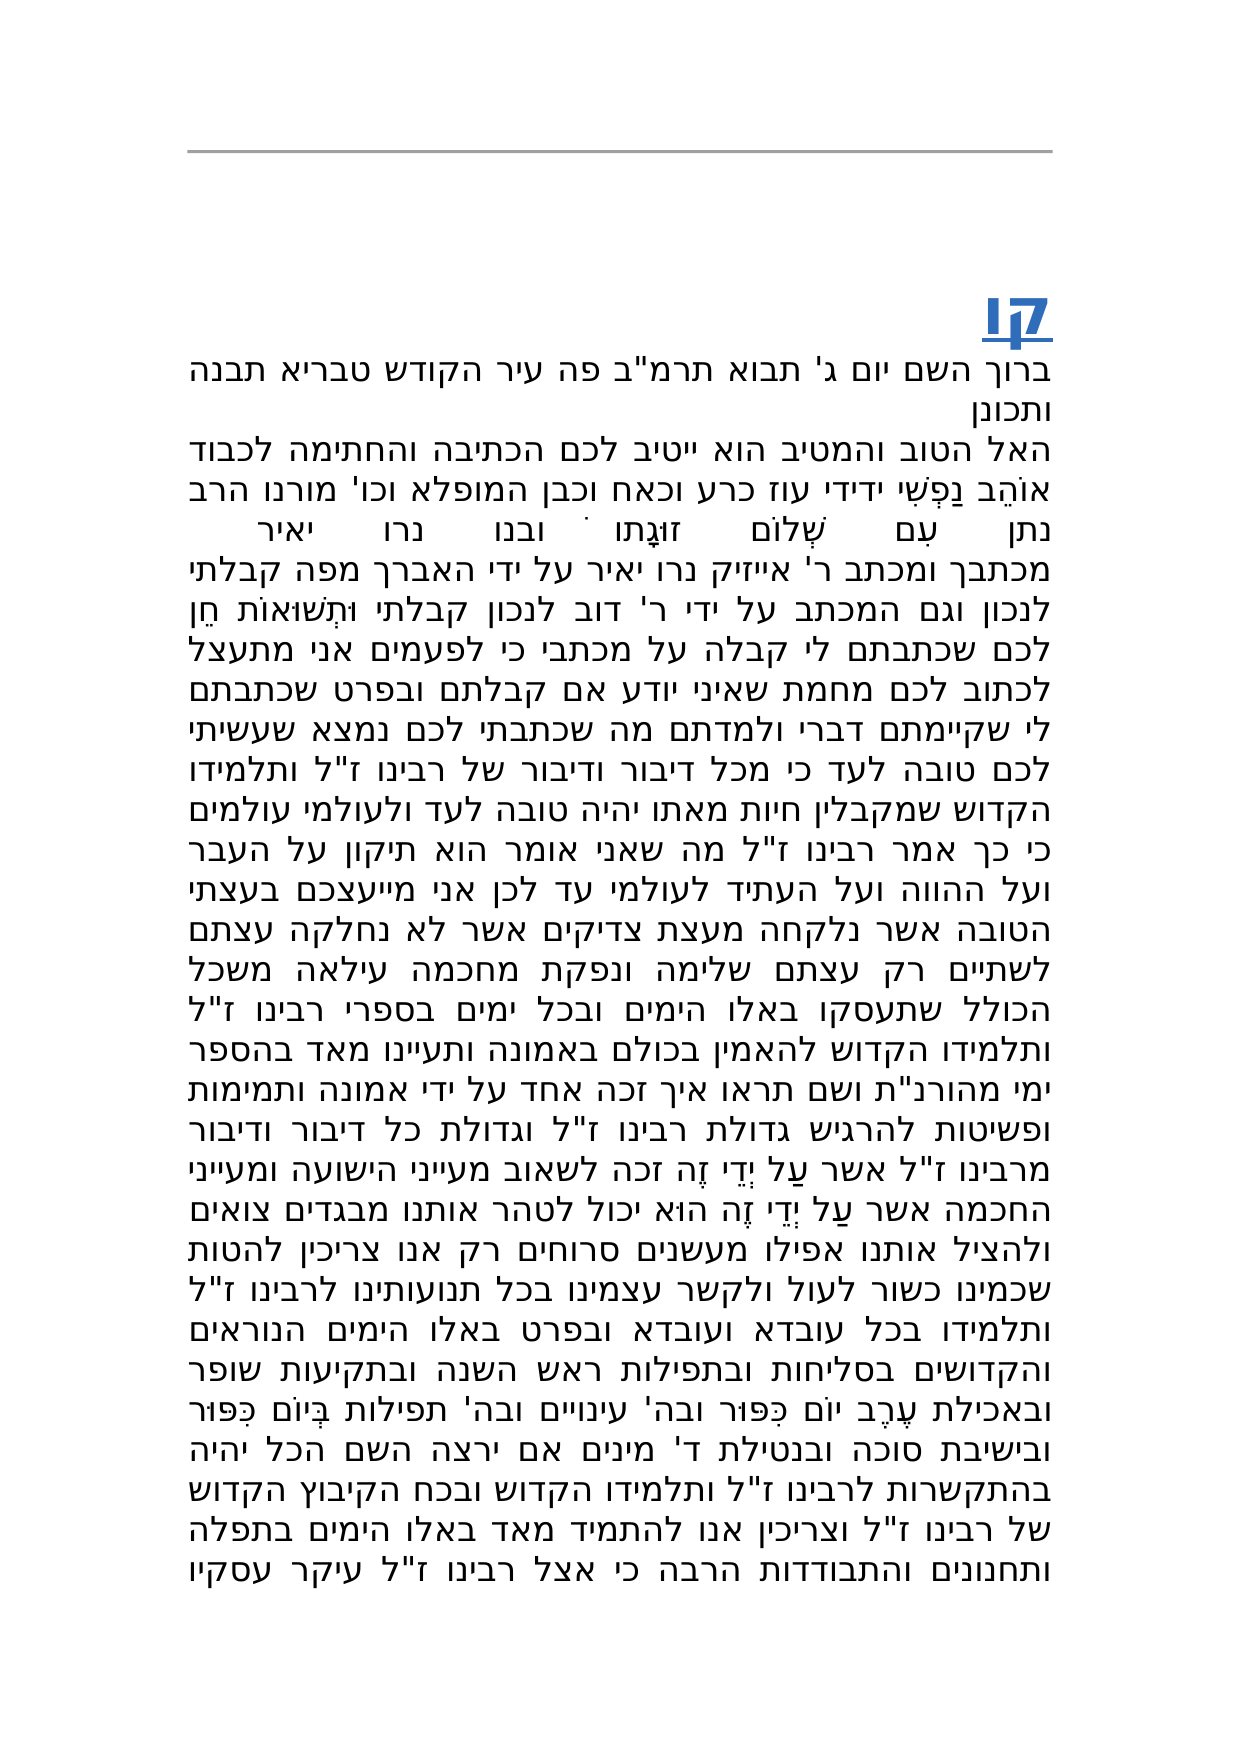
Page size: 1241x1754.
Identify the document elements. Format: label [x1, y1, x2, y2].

text [187, 273, 1053, 1589]
